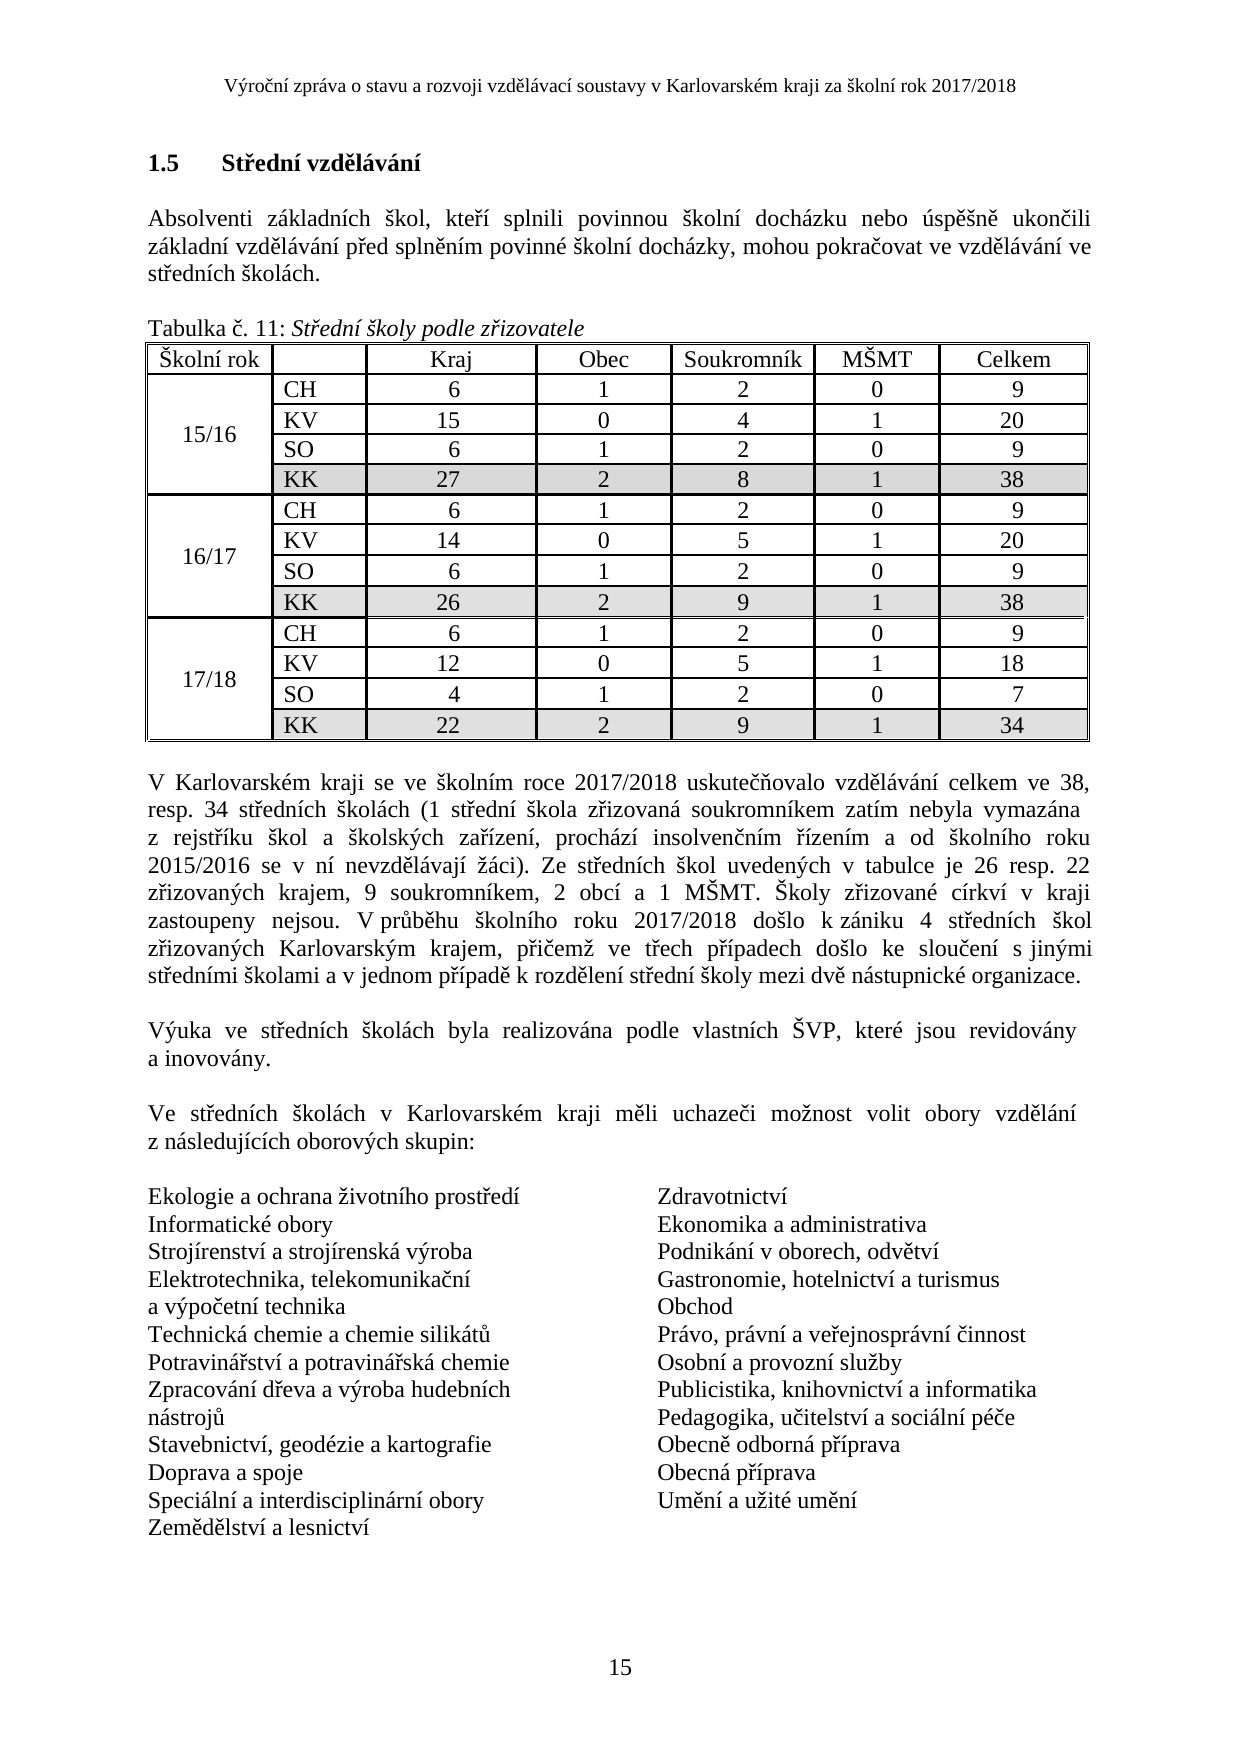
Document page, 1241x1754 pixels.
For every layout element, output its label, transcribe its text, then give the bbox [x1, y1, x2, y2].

table_cell 9 [941, 496, 1087, 523]
text Potravinářství a potravinářská chemie [148, 1348, 583, 1375]
table_cell KK [274, 465, 365, 493]
table_cell 18 [941, 648, 1087, 677]
table_cell 1 [816, 405, 938, 433]
table_cell 9 [941, 435, 1087, 463]
table_cell CH [274, 375, 365, 402]
table_cell 1 [816, 525, 938, 554]
text Zemědělství a lesnictví [148, 1513, 583, 1541]
text Pedagogika, učitelství a sociální péče [657, 1403, 1092, 1430]
table_header [274, 345, 365, 373]
table_header Celkem [941, 345, 1087, 373]
table_cell 1 [538, 556, 670, 585]
text Výuka ve středních školách byla realizována podle vlastních ŠVP, které jsou revidovány a inovovány. [148, 1016, 1092, 1072]
table_cell 0 [816, 619, 938, 646]
table_cell 38 [941, 465, 1087, 493]
text V Karlovarském kraji se ve školním roce 2017/2018 uskutečňovalo vzdělávání celkem ve 38, resp. 34 středních školách (1 střední škola zřizovaná soukromníkem zatím nebyla vymazána z rejstříku škol a školských zařízení, prochází insolvenčním řízením a od školního roku 2015/2016 se v ní nevzdělávají žáci). Ze středních škol uvedených v tabulce je 26 resp. 22 zřizovaných krajem, 9 soukromníkem, 2 obcí a 1 MŠMT. Školy zřizované církví v kraji zastoupeny nejsou. V průběhu školního roku 2017/2018 došlo k zániku 4 středních škol zřizovaných Karlovarským krajem, přičemž ve třech případech došlo ke sloučení s jinými středními školami a v jednom případě k rozdělení střední školy mezi dvě nástupnické organizace. [148, 768, 1092, 989]
table_cell 2 [538, 465, 670, 493]
table_cell 9 [941, 375, 1087, 402]
table_cell 2 [673, 556, 813, 585]
table_cell 2 [673, 619, 813, 646]
table_cell 6 [368, 619, 535, 646]
table_cell 1 [538, 496, 670, 523]
text Podnikání v oborech, odvětví [657, 1237, 1092, 1265]
table_cell 15/16 [148, 375, 271, 493]
text Elektrotechnika, telekomunikační a výpočetní technika [148, 1265, 583, 1320]
table_cell CH [274, 496, 365, 523]
table_cell 22 [368, 710, 535, 738]
table_cell 0 [538, 525, 670, 554]
table_cell 26 [368, 587, 535, 616]
table_cell 6 [368, 496, 535, 523]
table_cell 9 [673, 710, 813, 738]
table_cell 34 [941, 710, 1087, 738]
table_cell 2 [538, 587, 670, 616]
text Obecně odborná příprava [657, 1430, 1092, 1458]
table_cell 6 [368, 375, 535, 402]
text Doprava a spoje [148, 1458, 583, 1486]
table_header Soukromník [673, 345, 813, 373]
table_cell 0 [816, 679, 938, 708]
table_cell 4 [673, 405, 813, 433]
table_header Kraj [368, 345, 535, 373]
table_cell 6 [368, 556, 535, 585]
text Ekonomika a administrativa [657, 1209, 1092, 1237]
text Technická chemie a chemie silikátů [148, 1320, 583, 1348]
text Ve středních školách v Karlovarském kraji měli uchazeči možnost volit obory vzdělání z následujících oborových skupin: [148, 1099, 1092, 1154]
table_cell CH [274, 619, 365, 646]
table_cell 0 [816, 496, 938, 523]
table_cell 2 [538, 710, 670, 738]
table_cell KV [274, 648, 365, 677]
table_cell SO [274, 679, 365, 708]
table_cell 7 [941, 679, 1087, 708]
table_cell KK [274, 587, 365, 616]
table_cell 17/18 [148, 619, 271, 738]
table_cell 0 [538, 648, 670, 677]
table_cell 12 [368, 648, 535, 677]
text Právo, právní a veřejnosprávní činnost [657, 1320, 1092, 1348]
text Tabulka č. 11: Střední školy podle zřizovatele [148, 314, 1092, 342]
table_cell 0 [538, 405, 670, 433]
table_cell 38 [941, 587, 1087, 616]
table_cell 20 [941, 405, 1087, 433]
table_header Školní rok [148, 345, 271, 373]
table_cell 8 [673, 465, 813, 493]
table_cell 20 [941, 525, 1087, 554]
table_cell SO [274, 556, 365, 585]
table_cell 1 [816, 710, 938, 738]
table_cell 1 [538, 375, 670, 402]
table_cell 2 [673, 679, 813, 708]
table_cell 2 [673, 375, 813, 402]
text Speciální a interdisciplinární obory [148, 1486, 583, 1513]
table_cell 6 [368, 435, 535, 463]
text Strojírenství a strojírenská výroba [148, 1237, 583, 1265]
text Obecná příprava [657, 1458, 1092, 1486]
table_header MŠMT [816, 345, 938, 373]
table_cell KV [274, 525, 365, 554]
text Obchod [657, 1292, 1092, 1320]
table_cell 5 [673, 525, 813, 554]
table_cell 0 [816, 556, 938, 585]
table_cell 2 [673, 435, 813, 463]
table_cell 16/17 [148, 496, 271, 616]
table_cell 14 [368, 525, 535, 554]
text Gastronomie, hotelnictví a turismus [657, 1265, 1092, 1292]
table_cell SO [274, 435, 365, 463]
table_cell 27 [368, 465, 535, 493]
text Umění a užité umění [657, 1486, 1092, 1513]
text Publicistika, knihovnictví a informatika [657, 1375, 1092, 1403]
text Stavebnictví, geodézie a kartografie [148, 1430, 583, 1458]
table_cell 1 [538, 435, 670, 463]
text Informatické obory [148, 1209, 583, 1237]
table_cell 1 [816, 587, 938, 616]
text Ekologie a ochrana životního prostředí [148, 1182, 583, 1209]
table_cell KV [274, 405, 365, 433]
text Absolventi základních škol, kteří splnili povinnou školní docházku nebo úspěšně ukončili základní vzdělávání před splněním povinné školní docházky, mohou pokračovat ve vzdělávání ve středních školách. [148, 204, 1092, 287]
text Osobní a provozní služby [657, 1348, 1092, 1375]
subtitle 1.5 Střední vzdělávání [148, 148, 1092, 176]
table_cell 0 [816, 435, 938, 463]
table_cell KK [274, 710, 365, 738]
table_cell 1 [816, 648, 938, 677]
table_cell 4 [368, 679, 535, 708]
table_cell 15 [368, 405, 535, 433]
table_cell 1 [816, 465, 938, 493]
table_cell 9 [941, 556, 1087, 585]
table_cell 5 [673, 648, 813, 677]
table_cell 1 [538, 619, 670, 646]
table_header Obec [538, 345, 670, 373]
text Zpracování dřeva a výroba hudebních nástrojů [148, 1375, 583, 1430]
table_cell 2 [673, 496, 813, 523]
table_cell 9 [941, 616, 1087, 646]
table_cell 9 [673, 587, 813, 616]
text Zdravotnictví [657, 1182, 1092, 1209]
table_cell 0 [816, 375, 938, 402]
table_cell 1 [538, 679, 670, 708]
